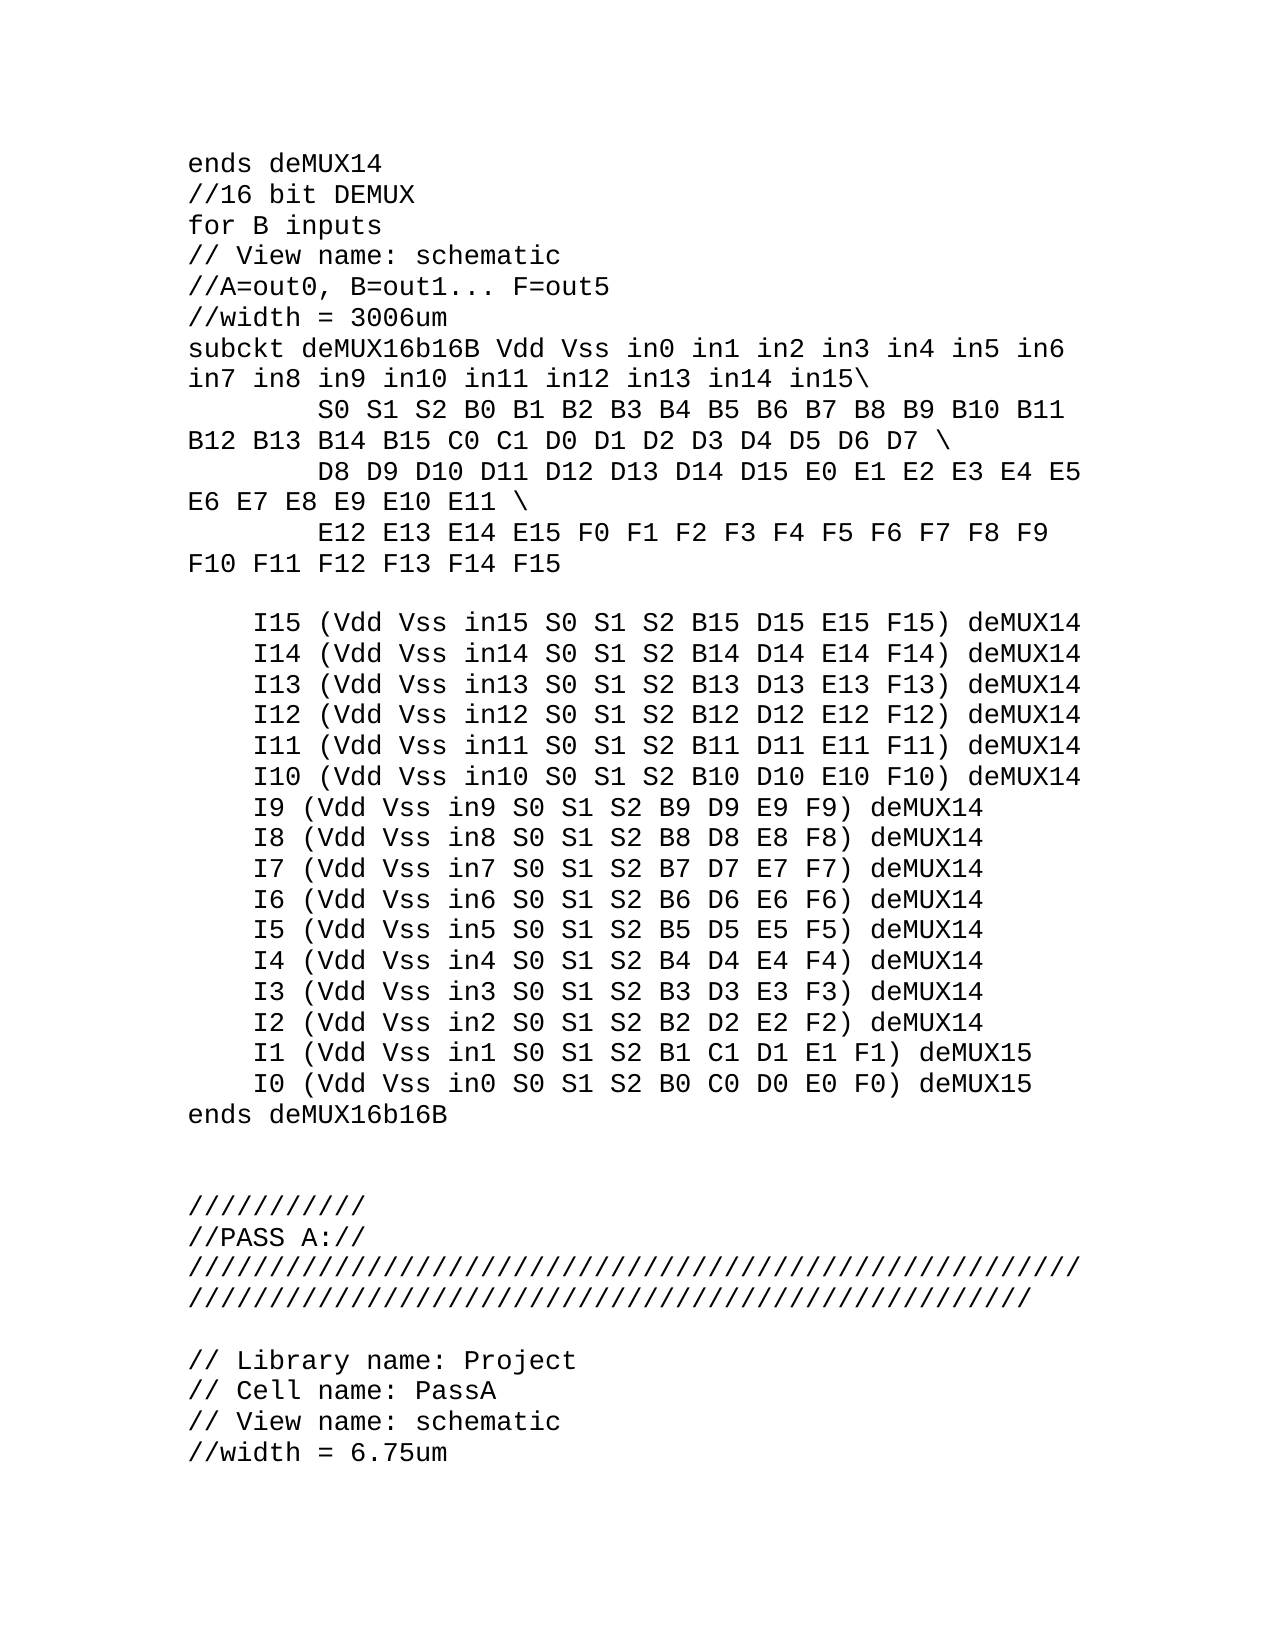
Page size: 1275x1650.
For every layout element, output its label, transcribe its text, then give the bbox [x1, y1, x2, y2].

text I4 (Vdd Vss in4 S0 S1 S2 B4 D4 E4 F4) deMUX14 [187, 947, 1087, 978]
text D8 D9 D10 D11 D12 D13 D14 D15 E0 E1 E2 E3 E4 E5 E6 E7 E8 E9 E10 E11 \ [187, 457, 1087, 519]
text I7 (Vdd Vss in7 S0 S1 S2 B7 D7 E7 F7) deMUX14 [187, 855, 1087, 886]
text I2 (Vdd Vss in2 S0 S1 S2 B2 D2 E2 F2) deMUX14 [187, 1008, 1087, 1039]
text I0 (Vdd Vss in0 S0 S1 S2 B0 C0 D0 E0 F0) deMUX15 [187, 1070, 1087, 1101]
text //width = 3006um [187, 304, 1087, 334]
text subckt deMUX16b16B Vdd Vss in0 in1 in2 in3 in4 in5 in6 in7 in8 in9 in10 in11 in12 in13 in14 in15\ [187, 334, 1087, 396]
text // View name: schematic [187, 242, 1087, 273]
text // Cell name: PassA [187, 1377, 1087, 1408]
text //16 bit DEMUX [187, 181, 1087, 211]
text I3 (Vdd Vss in3 S0 S1 S2 B3 D3 E3 F3) deMUX14 [187, 978, 1087, 1008]
text S0 S1 S2 B0 B1 B2 B3 B4 B5 B6 B7 B8 B9 B10 B11 B12 B13 B14 B15 C0 C1 D0 D1 D2 D3 D4 D5 D6 D7 \ [187, 396, 1087, 457]
text I13 (Vdd Vss in13 S0 S1 S2 B13 D13 E13 F13) deMUX14 [187, 670, 1087, 701]
text I5 (Vdd Vss in5 S0 S1 S2 B5 D5 E5 F5) deMUX14 [187, 916, 1087, 947]
text //A=out0, B=out1... F=out5 [187, 273, 1087, 304]
text ends deMUX16b16B [187, 1101, 1087, 1131]
text I15 (Vdd Vss in15 S0 S1 S2 B15 D15 E15 F15) deMUX14 [187, 609, 1087, 640]
text E12 E13 E14 E15 F0 F1 F2 F3 F4 F5 F6 F7 F8 F9 F10 F11 F12 F13 F14 F15 [187, 519, 1087, 580]
text I9 (Vdd Vss in9 S0 S1 S2 B9 D9 E9 F9) deMUX14 [187, 793, 1087, 824]
text /////////////////////////////////////////////////////////////////////////////////////////////////////////// [187, 1254, 1087, 1316]
text I14 (Vdd Vss in14 S0 S1 S2 B14 D14 E14 F14) deMUX14 [187, 640, 1087, 670]
text /////////// [187, 1193, 1087, 1223]
text I10 (Vdd Vss in10 S0 S1 S2 B10 D10 E10 F10) deMUX14 [187, 763, 1087, 793]
text ends deMUX14 [187, 150, 1087, 181]
text I6 (Vdd Vss in6 S0 S1 S2 B6 D6 E6 F6) deMUX14 [187, 886, 1087, 916]
text I11 (Vdd Vss in11 S0 S1 S2 B11 D11 E11 F11) deMUX14 [187, 732, 1087, 763]
text I1 (Vdd Vss in1 S0 S1 S2 B1 C1 D1 E1 F1) deMUX15 [187, 1039, 1087, 1070]
text //PASS A:// [187, 1223, 1087, 1254]
text // View name: schematic [187, 1408, 1087, 1439]
text //width = 6.75um [187, 1439, 1087, 1469]
text I8 (Vdd Vss in8 S0 S1 S2 B8 D8 E8 F8) deMUX14 [187, 824, 1087, 855]
text for B inputs [187, 211, 1087, 242]
text // Library name: Project [187, 1346, 1087, 1377]
text I12 (Vdd Vss in12 S0 S1 S2 B12 D12 E12 F12) deMUX14 [187, 701, 1087, 732]
